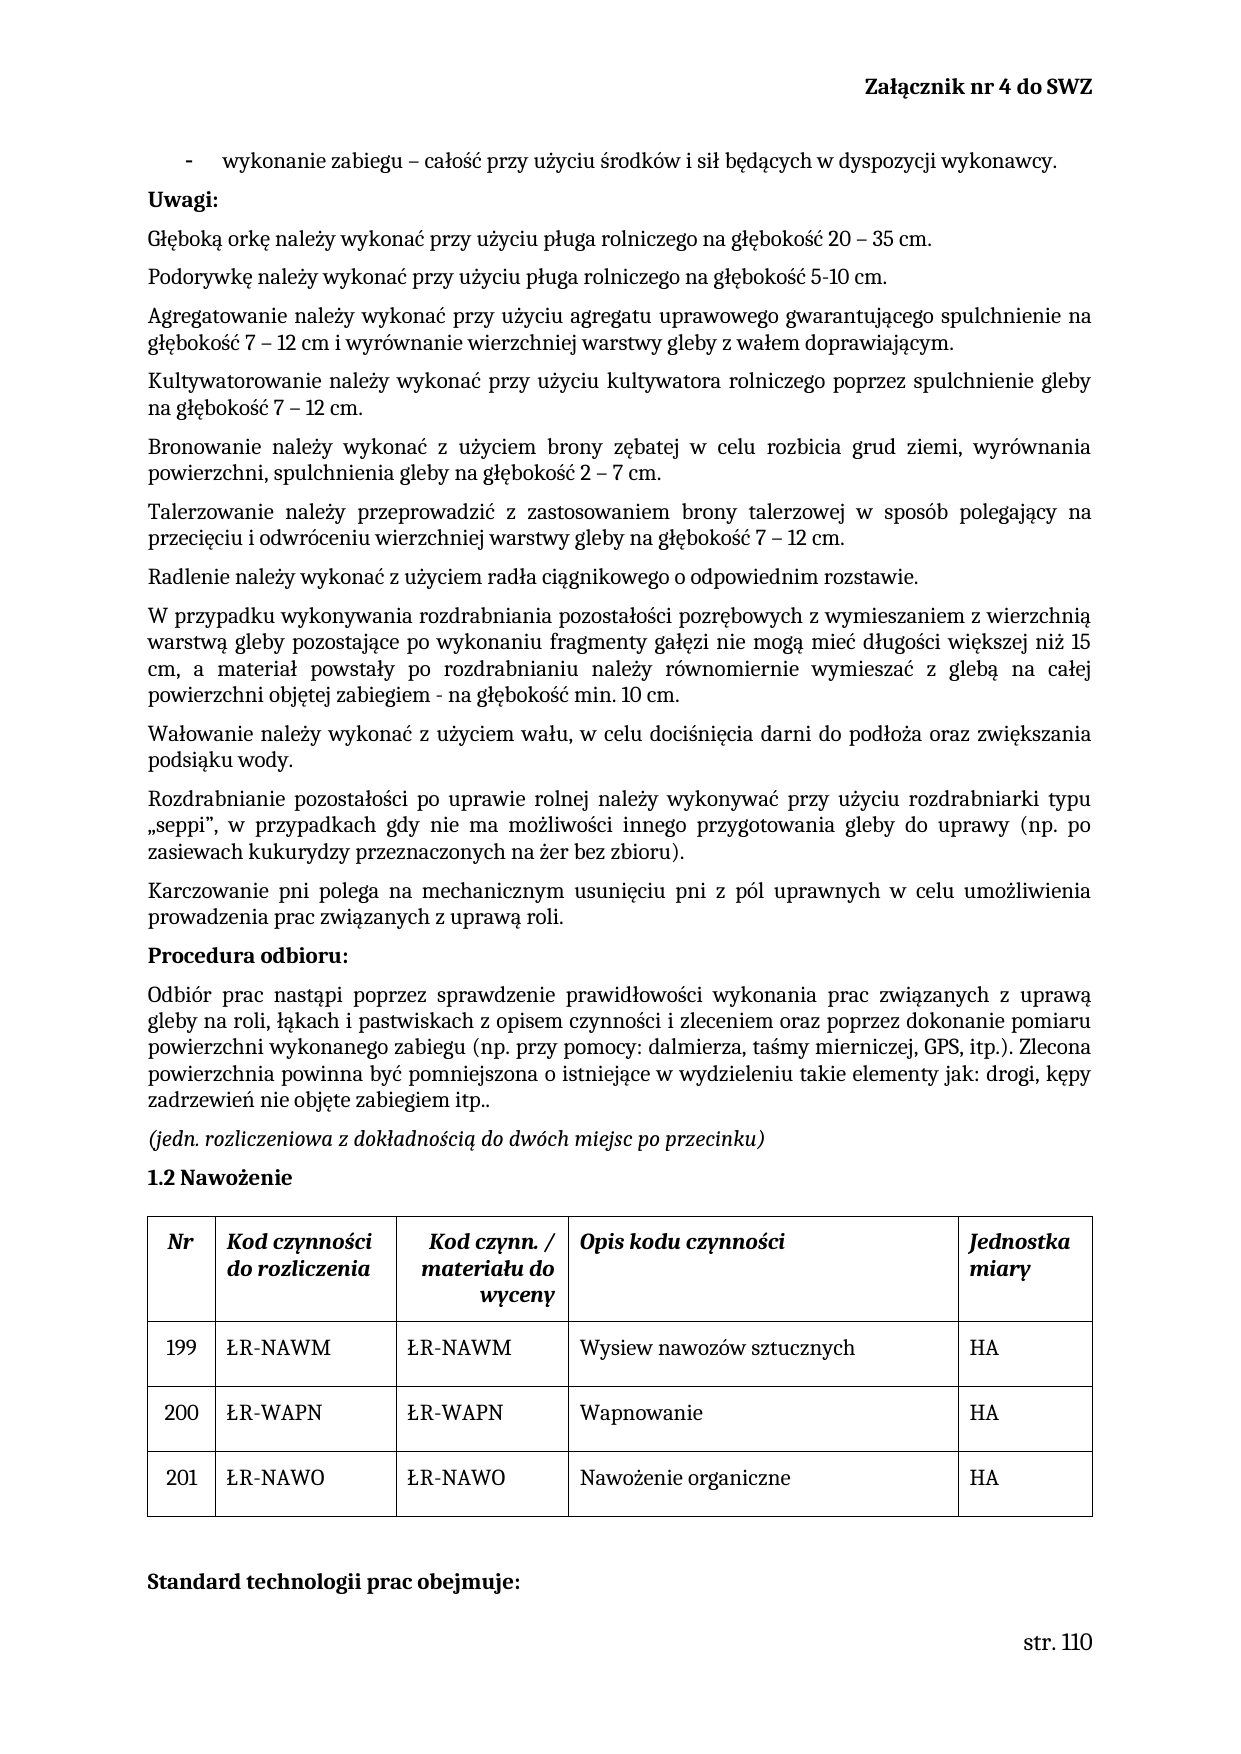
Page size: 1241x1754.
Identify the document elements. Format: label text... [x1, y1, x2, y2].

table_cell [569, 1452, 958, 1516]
text Standard technologii prac obejmuje: [148, 1568, 1093, 1595]
text Talerzowanie należy przeprowadzić z zastosowaniem brony talerzowej w sposób polegający na przecięciu i odwróceniu wierzchniej warstwy gleby na głębokość 7 – 12 cm. [148, 499, 1093, 551]
list wykonanie zabiegu – całość przy użyciu środków i sił będących w dyspozycji wykonawcy. [185, 148, 1093, 174]
text 1.2 Nawożenie [148, 1164, 1093, 1191]
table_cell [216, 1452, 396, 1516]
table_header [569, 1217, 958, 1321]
text Rozdrabnianie pozostałości po uprawie rolnej należy wykonywać przy użyciu rozdrabniarki typu „seppi”, w przypadkach gdy nie ma możliwości innego przygotowania gleby do uprawy (np. po zasiewach kukurydzy przeznaczonych na żer bez zbioru). [148, 786, 1093, 865]
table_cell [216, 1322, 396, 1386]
text (jedn. rozliczeniowa z dokładnością do dwóch miejsc po przecinku) [148, 1126, 1093, 1152]
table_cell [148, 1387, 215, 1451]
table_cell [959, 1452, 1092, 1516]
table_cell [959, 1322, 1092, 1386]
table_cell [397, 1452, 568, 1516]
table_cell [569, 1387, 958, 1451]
text Podorywkę należy wykonać przy użyciu pługa rolniczego na głębokość 5-10 cm. [148, 264, 1093, 291]
text Bronowanie należy wykonać z użyciem brony zębatej w celu rozbicia grud ziemi, wyrównania powierzchni, spulchnienia gleby na głębokość 2 – 7 cm. [148, 433, 1093, 486]
text Kultywatorowanie należy wykonać przy użyciu kultywatora rolniczego poprzez spulchnienie gleby na głębokość 7 – 12 cm. [148, 368, 1093, 421]
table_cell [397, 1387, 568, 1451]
text Głęboką orkę należy wykonać przy użyciu pługa rolniczego na głębokość 20 – 35 cm. [148, 225, 1093, 252]
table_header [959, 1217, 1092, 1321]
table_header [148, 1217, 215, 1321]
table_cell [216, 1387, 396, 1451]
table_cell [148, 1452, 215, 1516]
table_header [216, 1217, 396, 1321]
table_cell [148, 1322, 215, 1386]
text Radlenie należy wykonać z użyciem radła ciągnikowego o odpowiednim rozstawie. [148, 564, 1093, 590]
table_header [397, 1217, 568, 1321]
text Wałowanie należy wykonać z użyciem wału, w celu dociśnięcia darni do podłoża oraz zwiększania podsiąku wody. [148, 721, 1093, 773]
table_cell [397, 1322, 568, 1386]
text Procedura odbioru: [148, 943, 1093, 969]
text Uwagi: [148, 186, 1093, 213]
text Karczowanie pni polega na mechanicznym usunięciu pni z pól uprawnych w celu umożliwienia prowadzenia prac związanych z uprawą roli. [148, 877, 1093, 930]
text Agregatowanie należy wykonać przy użyciu agregatu uprawowego gwarantującego spulchnienie na głębokość 7 – 12 cm i wyrównanie wierzchniej warstwy gleby z wałem doprawiającym. [148, 303, 1093, 356]
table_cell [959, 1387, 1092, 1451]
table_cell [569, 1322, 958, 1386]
text W przypadku wykonywania rozdrabniania pozostałości pozrębowych z wymieszaniem z wierzchnią warstwą gleby pozostające po wykonaniu fragmenty gałęzi nie mogą mieć długości większej niż 15 cm, a materiał powstały po rozdrabnianiu należy równomiernie wymieszać z glebą na całej powierzchni objętej zabiegiem - na głębokość min. 10 cm. [148, 603, 1093, 708]
text Odbiór prac nastąpi poprzez sprawdzenie prawidłowości wykonania prac związanych z uprawą gleby na roli, łąkach i pastwiskach z opisem czynności i zleceniem oraz poprzez dokonanie pomiaru powierzchni wykonanego zabiegu (np. przy pomocy: dalmierza, taśmy mierniczej, GPS, itp.). Zlecona powierzchnia powinna być pomniejszona o istniejące w wydzieleniu takie elementy jak: drogi, kępy zadrzewień nie objęte zabiegiem itp.. [148, 981, 1093, 1113]
